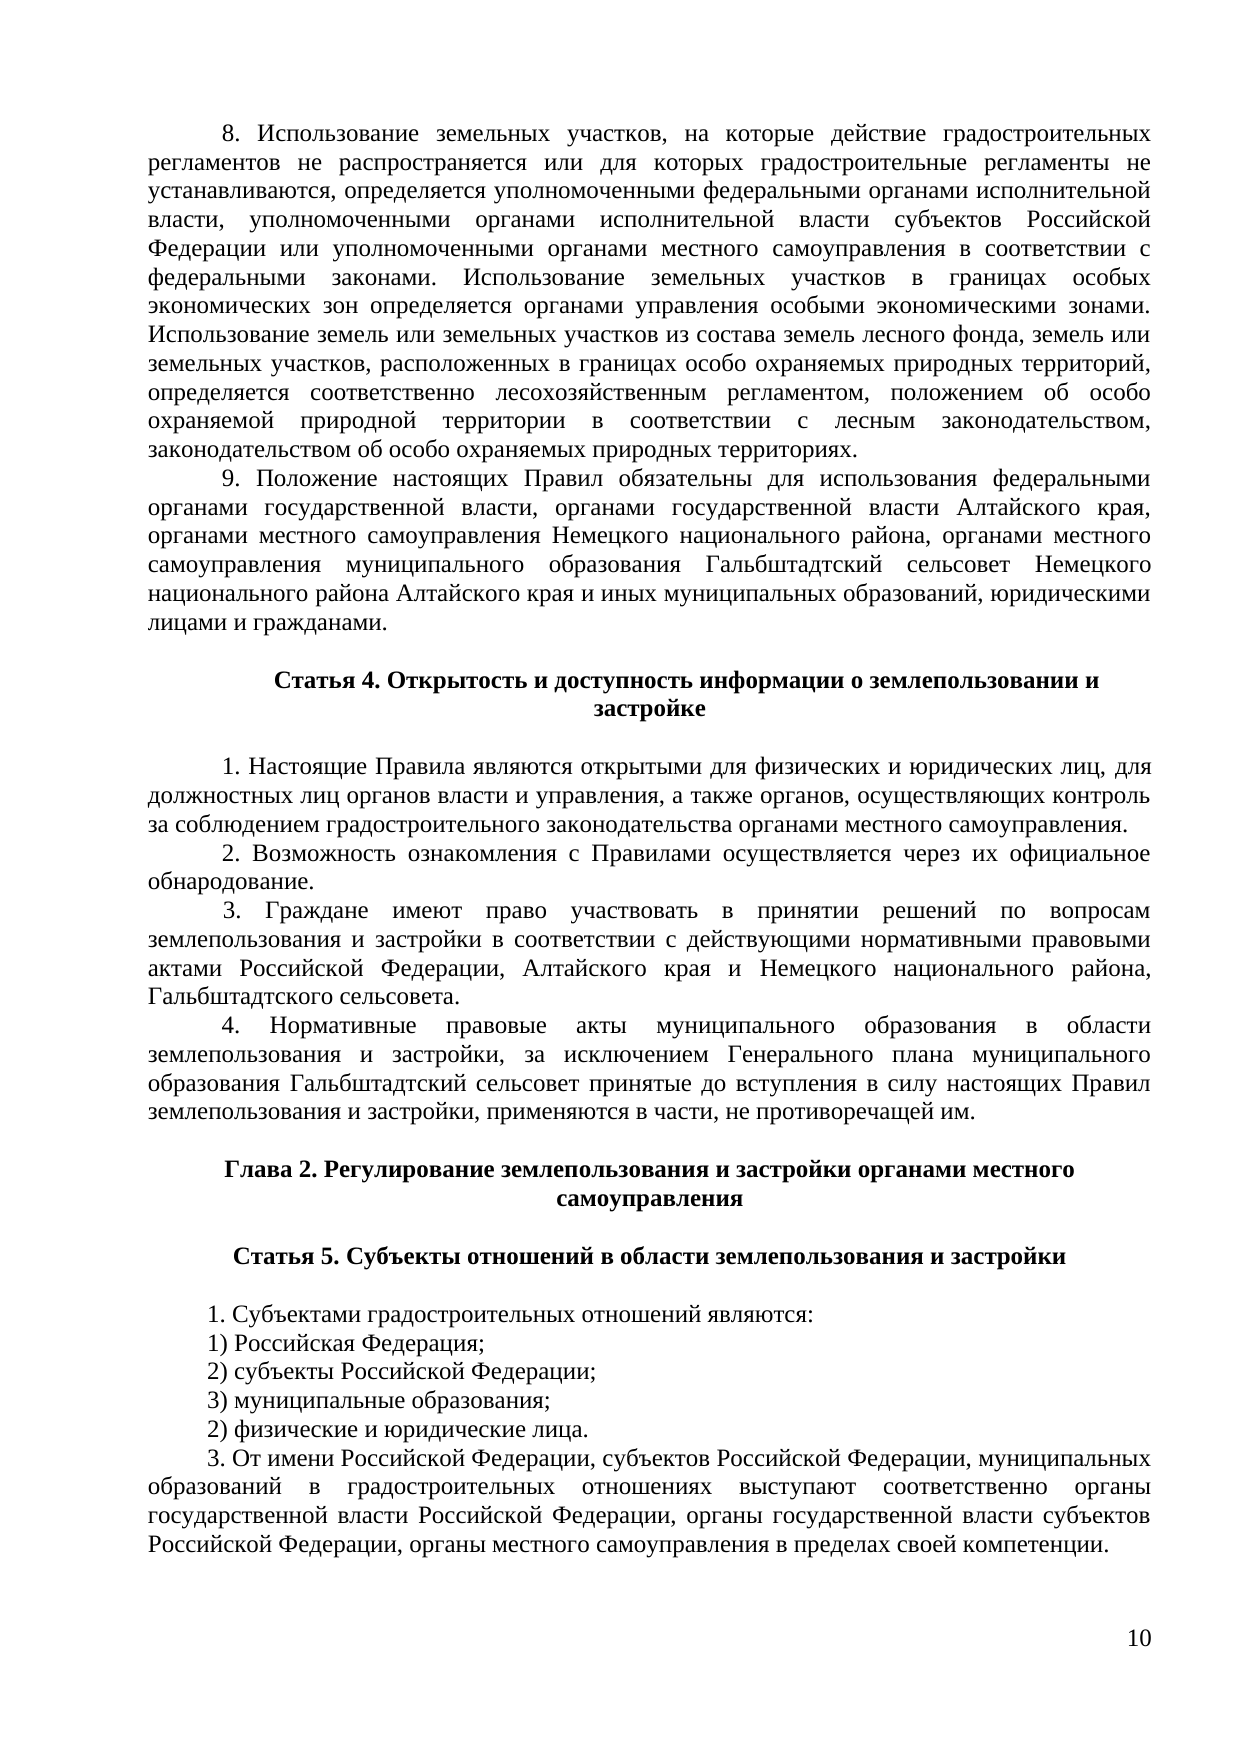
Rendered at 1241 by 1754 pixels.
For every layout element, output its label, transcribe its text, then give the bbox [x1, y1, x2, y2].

text Статья 4. Открытость и доступность информации о землепользовании и застройке [148, 665, 1152, 722]
text 1. Субъектами градостроительных отношений являются: [148, 1299, 1152, 1328]
text 4. Нормативные правовые акты муниципального образования в области землепользования и застройки, за исключением Генерального плана муниципального образования Гальбштадтский сельсовет принятые до вступления в силу настоящих Правил землепользования и застройки, применяются в части, не противоречащей им. [148, 1010, 1152, 1125]
text 2. Возможность ознакомления с Правилами осуществляется через их официальное обнародование. [148, 838, 1152, 895]
text 8. Использование земельных участков, на которые действие градостроительных регламентов не распространяется или для которых градостроительные регламенты не устанавливаются, определяется уполномоченными федеральными органами исполнительной власти, уполномоченными органами исполнительной власти субъектов Российской Федерации или уполномоченными органами местного самоуправления в соответствии с федеральными законами. Использование земельных участков в границах особых экономических зон определяется органами управления особыми экономическими зонами. Использование земель или земельных участков из состава земель лесного фонда, земель или земельных участков, расположенных в границах особо охраняемых природных территорий, определяется соответственно лесохозяйственным регламентом, положением об особо охраняемой природной территории в соответствии с лесным законодательством, законодательством об особо охраняемых природных территориях. [148, 118, 1152, 463]
text 1. Настоящие Правила являются открытыми для физических и юридических лиц, для должностных лиц органов власти и управления, а также органов, осуществляющих контроль за соблюдением градостроительного законодательства органами местного самоуправления. [148, 751, 1152, 838]
text 1) Российская Федерация; [148, 1328, 1152, 1356]
text 2) физические и юридические лица. [207, 1414, 1152, 1443]
text Глава 2. Регулирование землепользования и застройки органами местного самоуправления [148, 1154, 1152, 1212]
text 9. Положение настоящих Правил обязательны для использования федеральными органами государственной власти, органами государственной власти Алтайского края, органами местного самоуправления Немецкого национального района, органами местного самоуправления муниципального образования Гальбштадтский сельсовет Немецкого национального района Алтайского края и иных муниципальных образований, юридическими лицами и гражданами. [148, 463, 1152, 636]
text 3) муниципальные образования; [148, 1385, 1152, 1414]
text Статья 5. Субъекты отношений в области землепользования и застройки [148, 1241, 1152, 1270]
text 2) субъекты Российской Федерации; [148, 1356, 1152, 1385]
text 3. От имени Российской Федерации, субъектов Российской Федерации, муниципальных образований в градостроительных отношениях выступают соответственно органы государственной власти Российской Федерации, органы государственной власти субъектов Российской Федерации, органы местного самоуправления в пределах своей компетенции. [148, 1443, 1152, 1558]
text 3. Граждане имеют право участвовать в принятии решений по вопросам землепользования и застройки в соответствии с действующими нормативными правовыми актами Российской Федерации, Алтайского края и Немецкого национального района, Гальбштадтского сельсовета. [148, 895, 1152, 1010]
